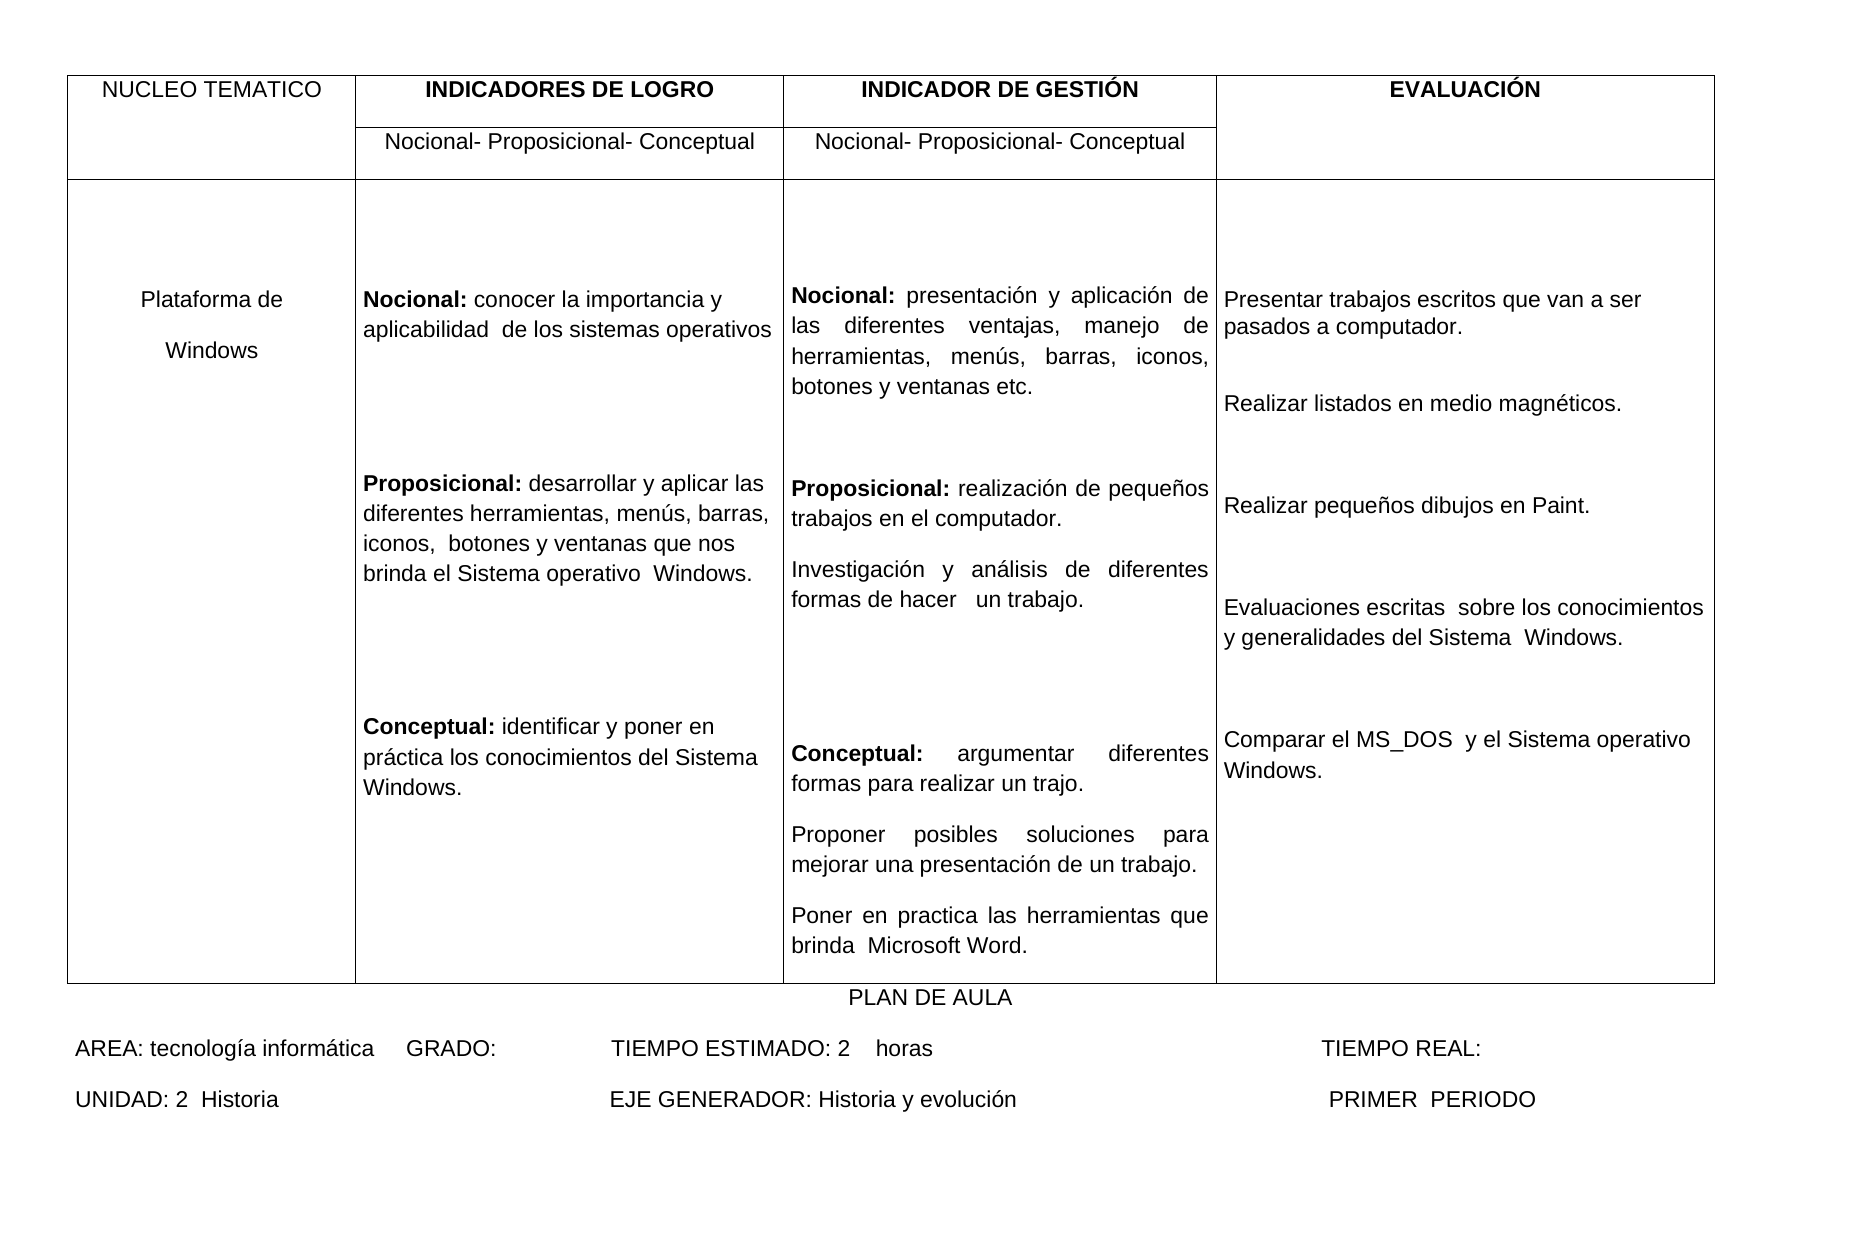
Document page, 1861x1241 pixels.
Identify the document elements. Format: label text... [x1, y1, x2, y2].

table_cell Presentar trabajos escritos que van a ser pasados a computador. Realizar listados en medio magnéticos. Realizar pequeños dibujos en Paint. Evaluaciones escritas sobre los conocimientos y generalidades del Sistema Windows. Comparar el MS_DOS y el Sistema operativo Windows. [1217, 180, 1714, 983]
text UNIDAD: 2 Historia EJE GENERADOR: Historia y evolución PRIMER PERIODO [75, 1086, 1786, 1113]
text AREA: tecnología informática GRADO: TIEMPO ESTIMADO: 2 horas TIEMPO REAL: [75, 1035, 1786, 1062]
table_cell Plataforma de Windows [68, 180, 355, 983]
table_cell Nocional- Proposicional- Conceptual [356, 128, 783, 179]
table_header INDICADORES DE LOGRO [356, 76, 783, 127]
table_cell Nocional: presentación y aplicación de las diferentes ventajas, manejo de herramientas, menús, barras, iconos, botones y ventanas etc. Proposicional: realización de pequeños trabajos en el computador. Investigación y análisis de diferentes formas de hacer un trabajo. Conceptual: argumentar diferentes formas para realizar un trajo. Proponer posibles soluciones para mejorar una presentación de un trabajo. Poner en practica las herramientas que brinda Microsoft Word. [784, 180, 1216, 983]
table_header EVALUACIÓN [1217, 76, 1714, 179]
table_header INDICADOR DE GESTIÓN [784, 76, 1216, 127]
table_header NUCLEO TEMATICO [68, 76, 355, 179]
text PLAN DE AULA [75, 984, 1786, 1011]
table_cell Nocional: conocer la importancia y aplicabilidad de los sistemas operativos Proposicional: desarrollar y aplicar las diferentes herramientas, menús, barras, iconos, botones y ventanas que nos brinda el Sistema operativo Windows. Conceptual: identificar y poner en práctica los conocimientos del Sistema Windows. [356, 180, 783, 983]
table_cell Nocional- Proposicional- Conceptual [784, 128, 1216, 179]
